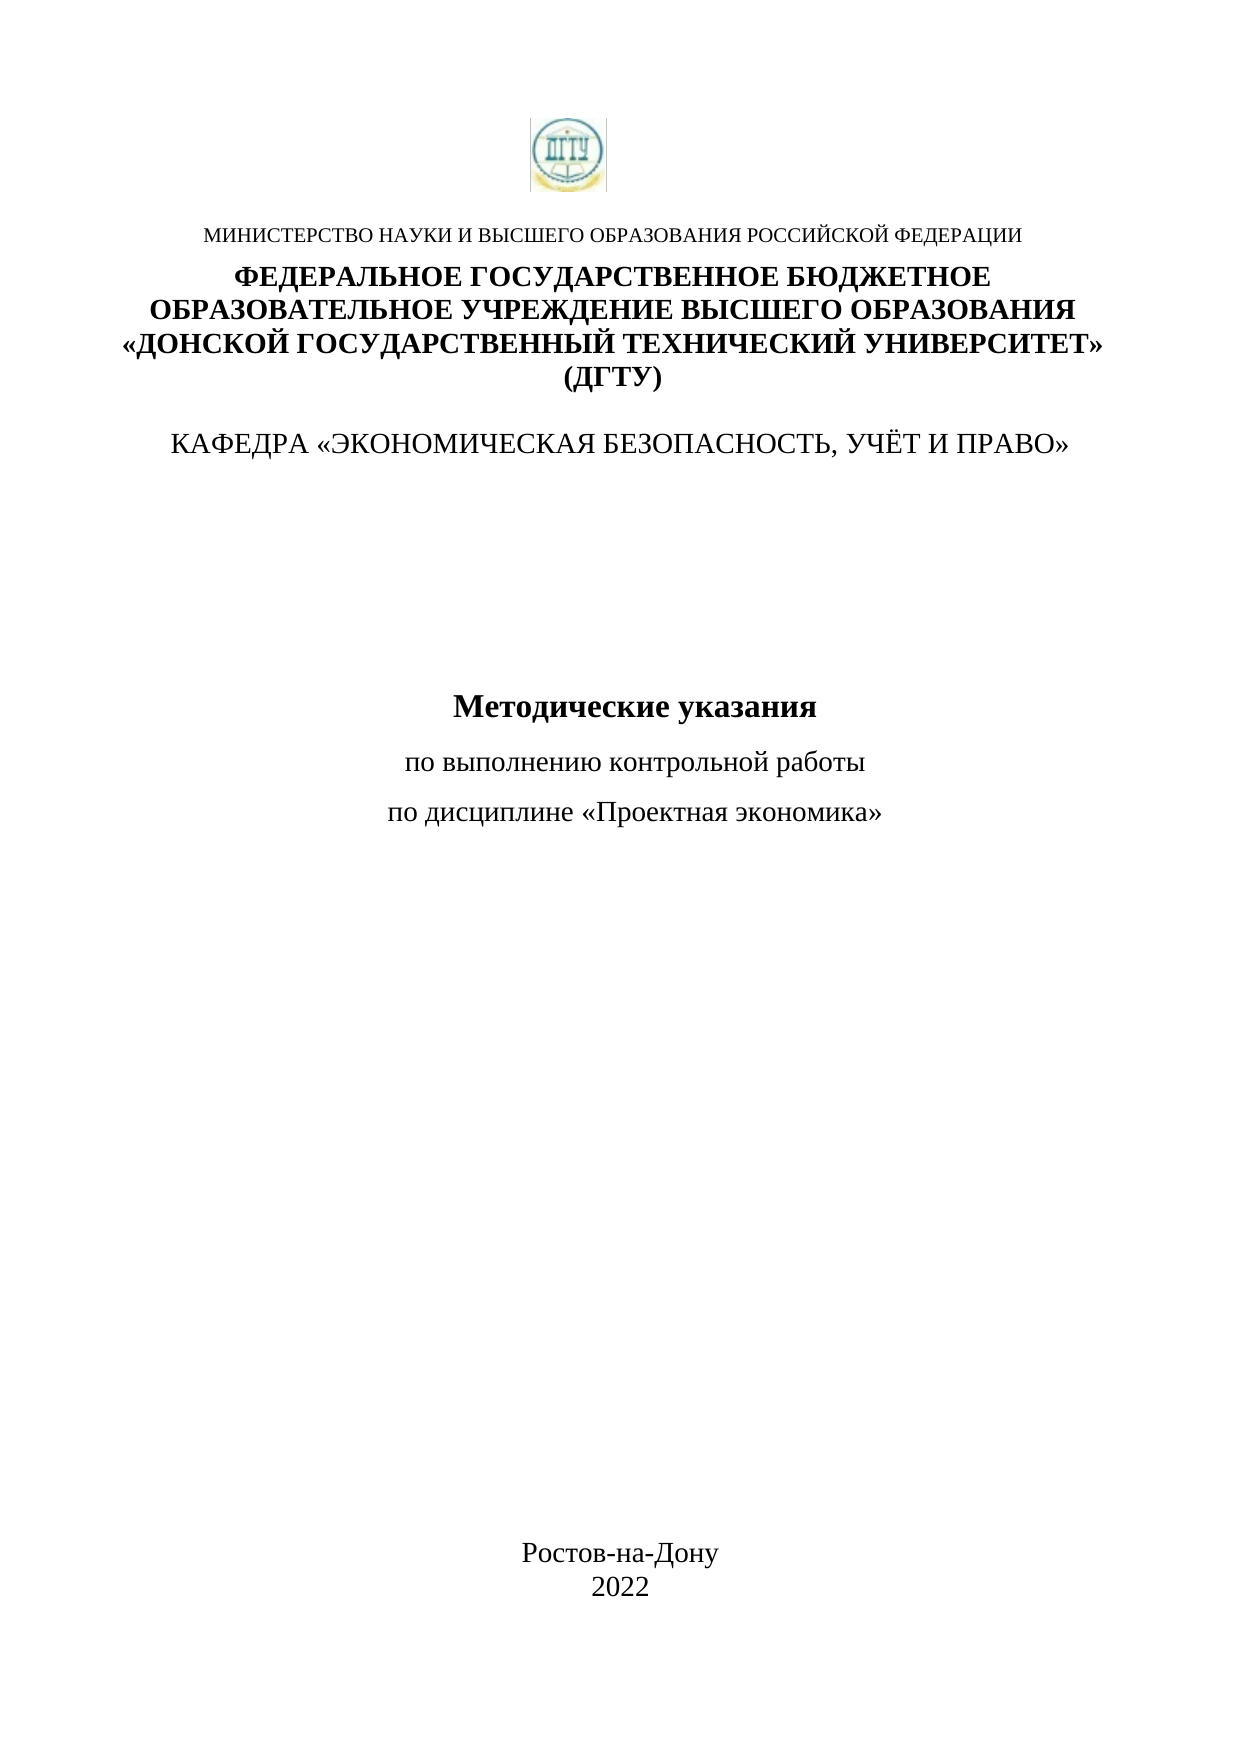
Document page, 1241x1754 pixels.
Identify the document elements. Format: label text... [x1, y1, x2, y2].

picture [523, 118, 613, 192]
text по дисциплине «Проектная экономика» [148, 794, 1122, 828]
text «ДОНСКОЙ ГОСУДАРСТВЕННЫЙ ТЕХНИЧЕСКИЙ УНИВЕРСИТЕТ» [103, 326, 1122, 359]
text (ДГТУ) [103, 359, 1122, 393]
text 2022 [118, 1569, 1122, 1602]
text по выполнению контрольной работы [148, 744, 1122, 777]
text ФЕДЕРАЛЬНОЕ ГОСУДАРСТВЕННОЕ БЮДЖЕТНОЕ [103, 259, 1122, 292]
text ОБРАЗОВАТЕЛЬНОЕ УЧРЕЖДЕНИЕ ВЫСШЕГО ОБРАЗОВАНИЯ [103, 292, 1122, 326]
text Ростов-на-Дону [118, 1535, 1122, 1569]
text КАФЕДРА «ЭКОНОМИЧЕСКАЯ БЕЗОПАСНОСТЬ, УЧЁТ И ПРАВО» [118, 426, 1122, 460]
text Методические указания [148, 686, 1122, 724]
text МИНИСТЕРСТВО НАУКИ И ВЫСШЕГО ОБРАЗОВАНИЯ РОССИЙСКОЙ ФЕДЕРАЦИИ [103, 223, 1122, 247]
